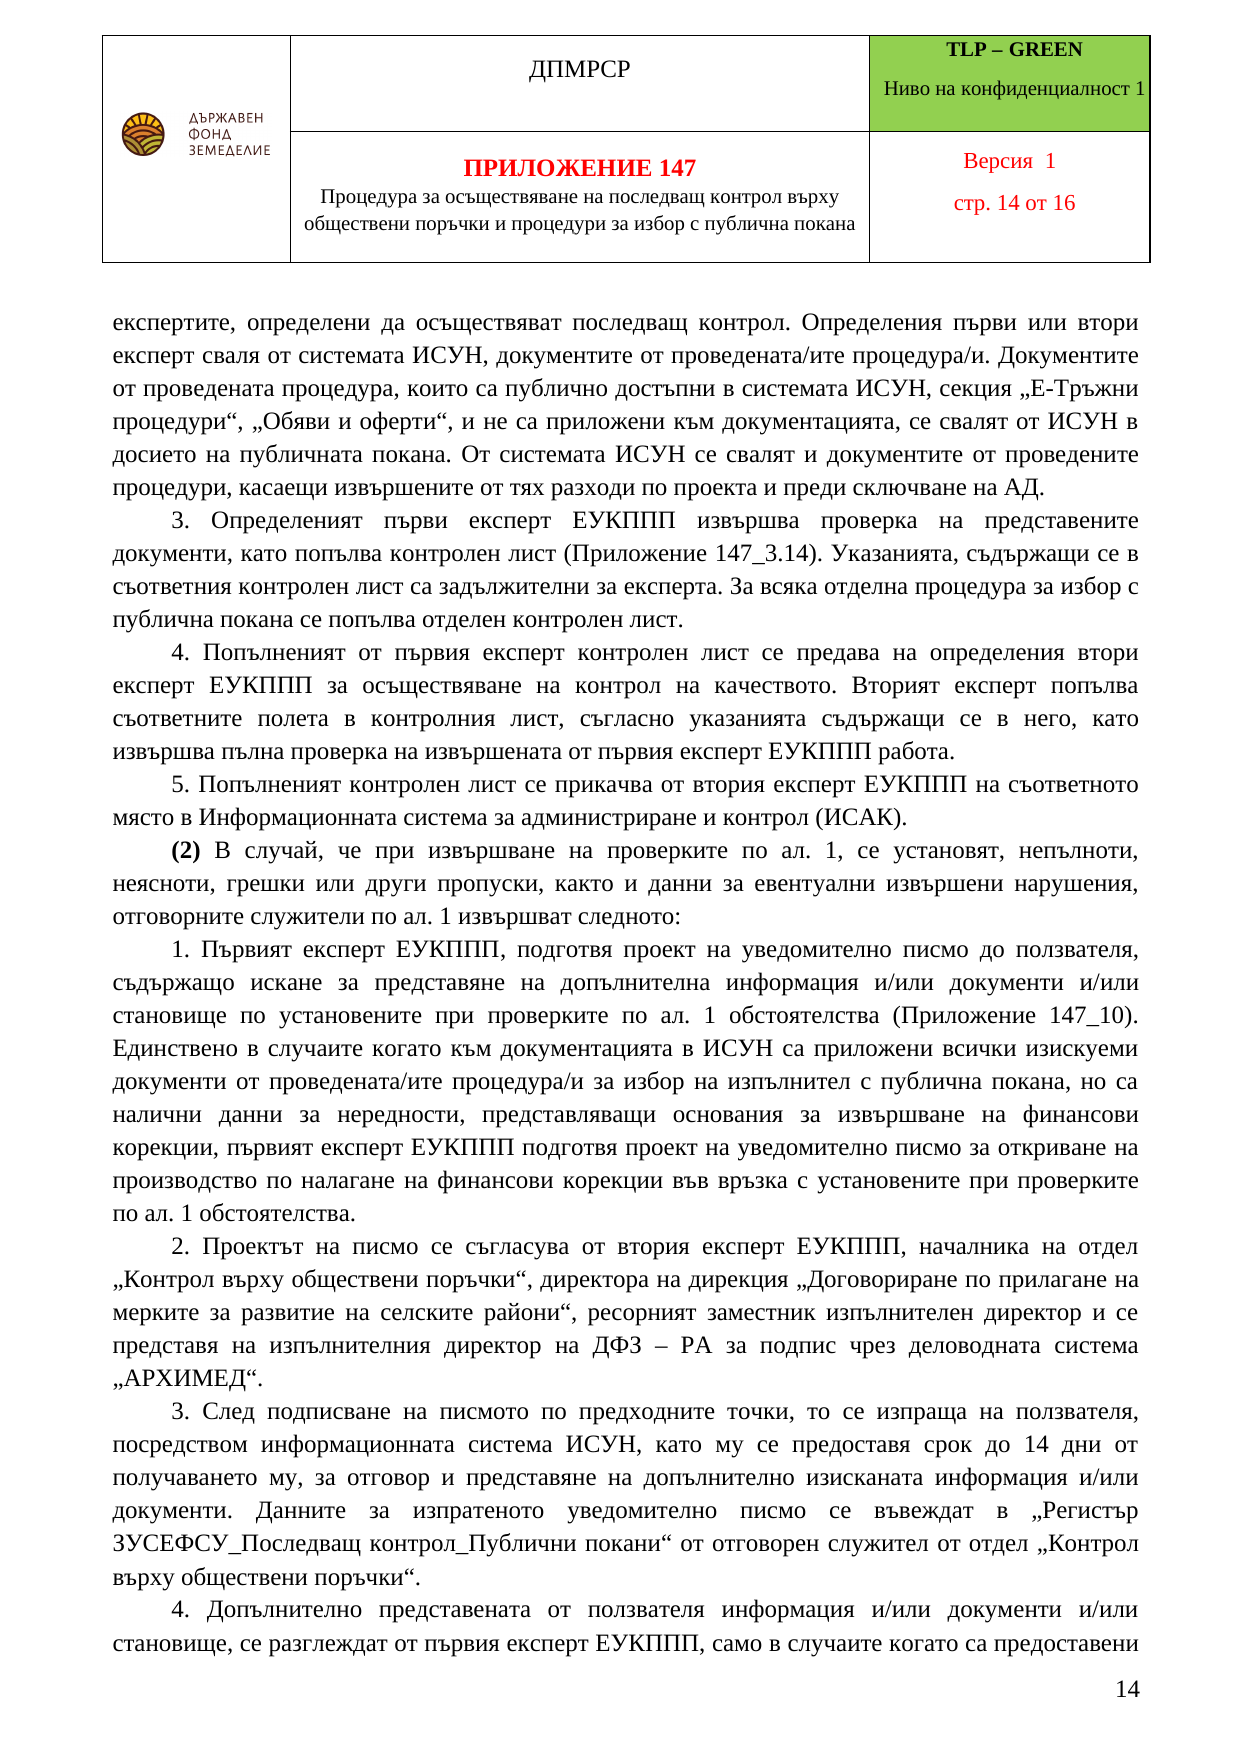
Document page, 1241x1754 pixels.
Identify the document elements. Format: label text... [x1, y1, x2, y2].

text 5. Попълненият контролен лист се прикачва от втория експерт ЕУКППП на съответното място в Информационната система за администриране и контрол (ИСАК). [112, 769, 1140, 831]
text 1. Първият експерт ЕУКППП, подготвя проект на уведомително писмо до ползвателя, съдържащо искане за представяне на допълнителна информация и/или документи и/или становище по установените при проверките по ал. 1 обстоятелства (Приложение 147_10). Единствено в случаите когато към документацията в ИСУН са приложени всички изискуеми документи от проведената/ите процедура/и за избор на изпълнител с публична покана, но са налични данни за нередности, представляващи основания за извършване на финансови корекции, първият експерт ЕУКППП подготвя проект на уведомително писмо за откриване на производство по налагане на финансови корекции във връзка с установените при проверките по ал. 1 обстоятелства. [112, 934, 1140, 1227]
text 4. Попълненият от първия експерт контролен лист се предава на определения втори експерт ЕУКППП за осъществяване на контрол на качеството. Вторият експерт попълва съответните полета в контролния лист, съгласно указанията съдържащи се в него, като извършва пълна проверка на извършената от първия експерт ЕУКППП работа. [112, 637, 1140, 765]
text 3. Определеният първи експерт ЕУКППП извършва проверка на представените документи, като попълва контролен лист (Приложение 147_3.14). Указанията, съдържащи се в съответния контролен лист са задължителни за експерта. За всяка отделна процедура за избор с публична покана се попълва отделен контролен лист. [112, 505, 1140, 633]
text 3. След подписване на писмото по предходните точки, то се изпраща на ползвателя, посредством информационната система ИСУН, като му се предоставя срок до 14 дни от получаването му, за отговор и представяне на допълнително изисканата информация и/или документи. Данните за изпратеното уведомително писмо се въвеждат в „Регистър ЗУСЕФСУ_Последващ контрол_Публични покани“ от отговорен служител от отдел „Контрол върху обществени поръчки“. [112, 1396, 1140, 1590]
text 2. Проектът на писмо се съгласува от втория експерт ЕУКППП, началника на отдел „Контрол върху обществени поръчки“, директора на дирекция „Договориране по прилагане на мерките за развитие на селските райони“, ресорният заместник изпълнителен директор и се представя на изпълнителния директор на ДФЗ – РА за подпис чрез деловодната система „АРХИМЕД“. [112, 1231, 1140, 1392]
text (2) В случай, че при извършване на проверките по ал. 1, се установят, непълноти, неясноти, грешки или други пропуски, както и данни за евентуални извършени нарушения, отговорните служители по ал. 1 извършват следното: [112, 835, 1140, 930]
picture [120, 111, 272, 157]
